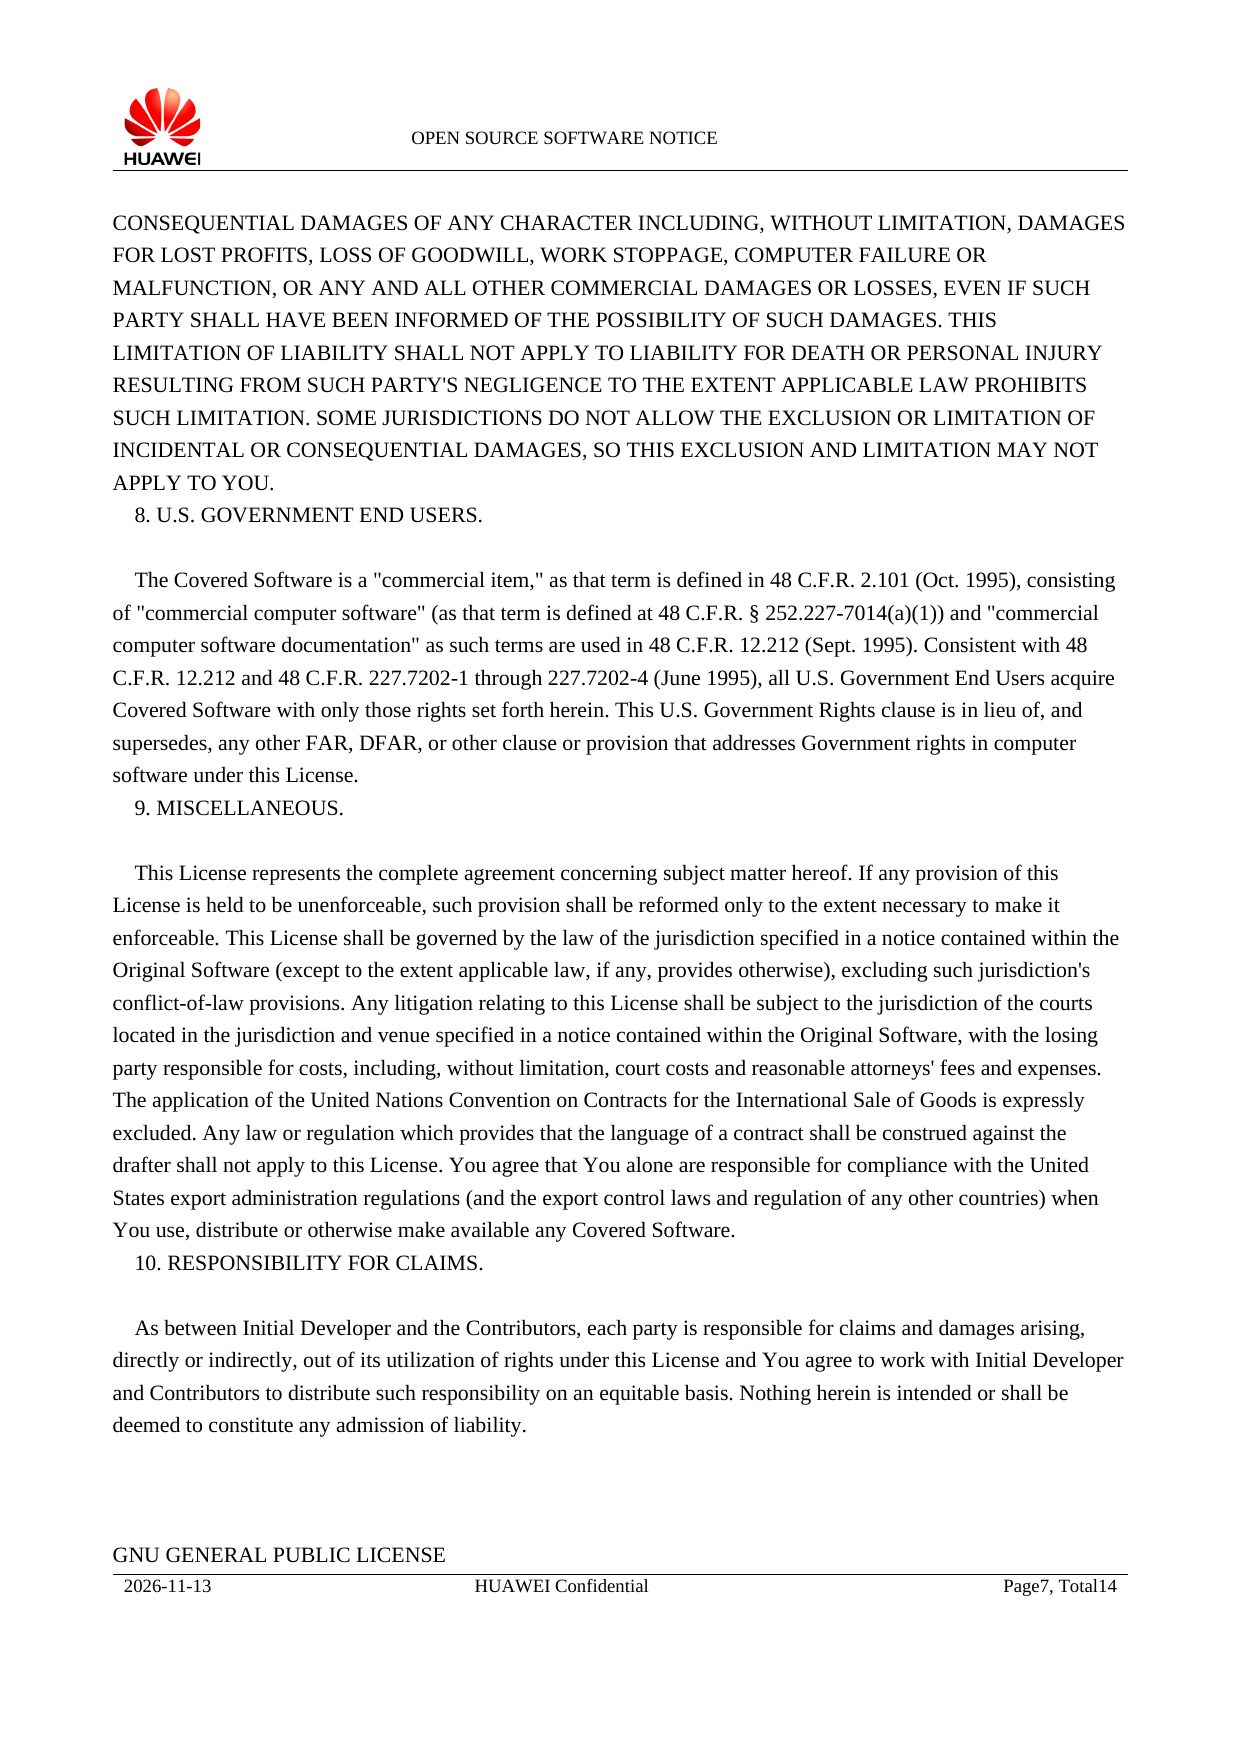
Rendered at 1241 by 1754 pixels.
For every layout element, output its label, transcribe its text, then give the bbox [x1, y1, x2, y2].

text As between Initial Developer and the Contributors, each party is responsible for claims and damages arising, directly or indirectly, out of its utilization of rights under this License and You agree to work with Initial Developer and Contributors to distribute such responsibility on an equitable basis. Nothing herein is intended or shall be deemed to constitute any admission of liability. [112, 1311, 1128, 1441]
text This License represents the complete agreement concerning subject matter hereof. If any provision of this License is held to be unenforceable, such provision shall be reformed only to the extent necessary to make it enforceable. This License shall be governed by the law of the jurisdiction specified in a notice contained within the Original Software (except to the extent applicable law, if any, provides otherwise), excluding such jurisdiction's conflict-of-law provisions. Any litigation relating to this License shall be subject to the jurisdiction of the courts located in the jurisdiction and venue specified in a notice contained within the Original Software, with the losing party responsible for costs, including, without limitation, court costs and reasonable attorneys' fees and expenses. The application of the United Nations Convention on Contracts for the International Sale of Goods is expressly excluded. Any law or regulation which provides that the language of a contract shall be construed against the drafter shall not apply to this License. You agree that You alone are responsible for compliance with the United States export administration regulations (and the export control laws and regulation of any other countries) when You use, distribute or otherwise make available any Covered Software. [112, 856, 1128, 1246]
text 10. RESPONSIBILITY FOR CLAIMS. [112, 1246, 1128, 1279]
text The Covered Software is a "commercial item," as that term is defined in 48 C.F.R. 2.101 (Oct. 1995), consisting of "commercial computer software" (as that term is defined at 48 C.F.R. § 252.227-7014(a)(1)) and "commercial computer software documentation" as such terms are used in 48 C.F.R. 12.212 (Sept. 1995). Consistent with 48 C.F.R. 12.212 and 48 C.F.R. 227.7202-1 through 227.7202-4 (June 1995), all U.S. Government End Users acquire Covered Software with only those rights set forth herein. This U.S. Government Rights clause is in lieu of, and supersedes, any other FAR, DFAR, or other clause or provision that addresses Government rights in computer software under this License. [112, 564, 1128, 791]
picture [124, 88, 201, 165]
text 8. U.S. GOVERNMENT END USERS. [112, 499, 1128, 531]
text 9. MISCELLANEOUS. [112, 791, 1128, 824]
text GNU GENERAL PUBLIC LICENSE [112, 1539, 1128, 1571]
